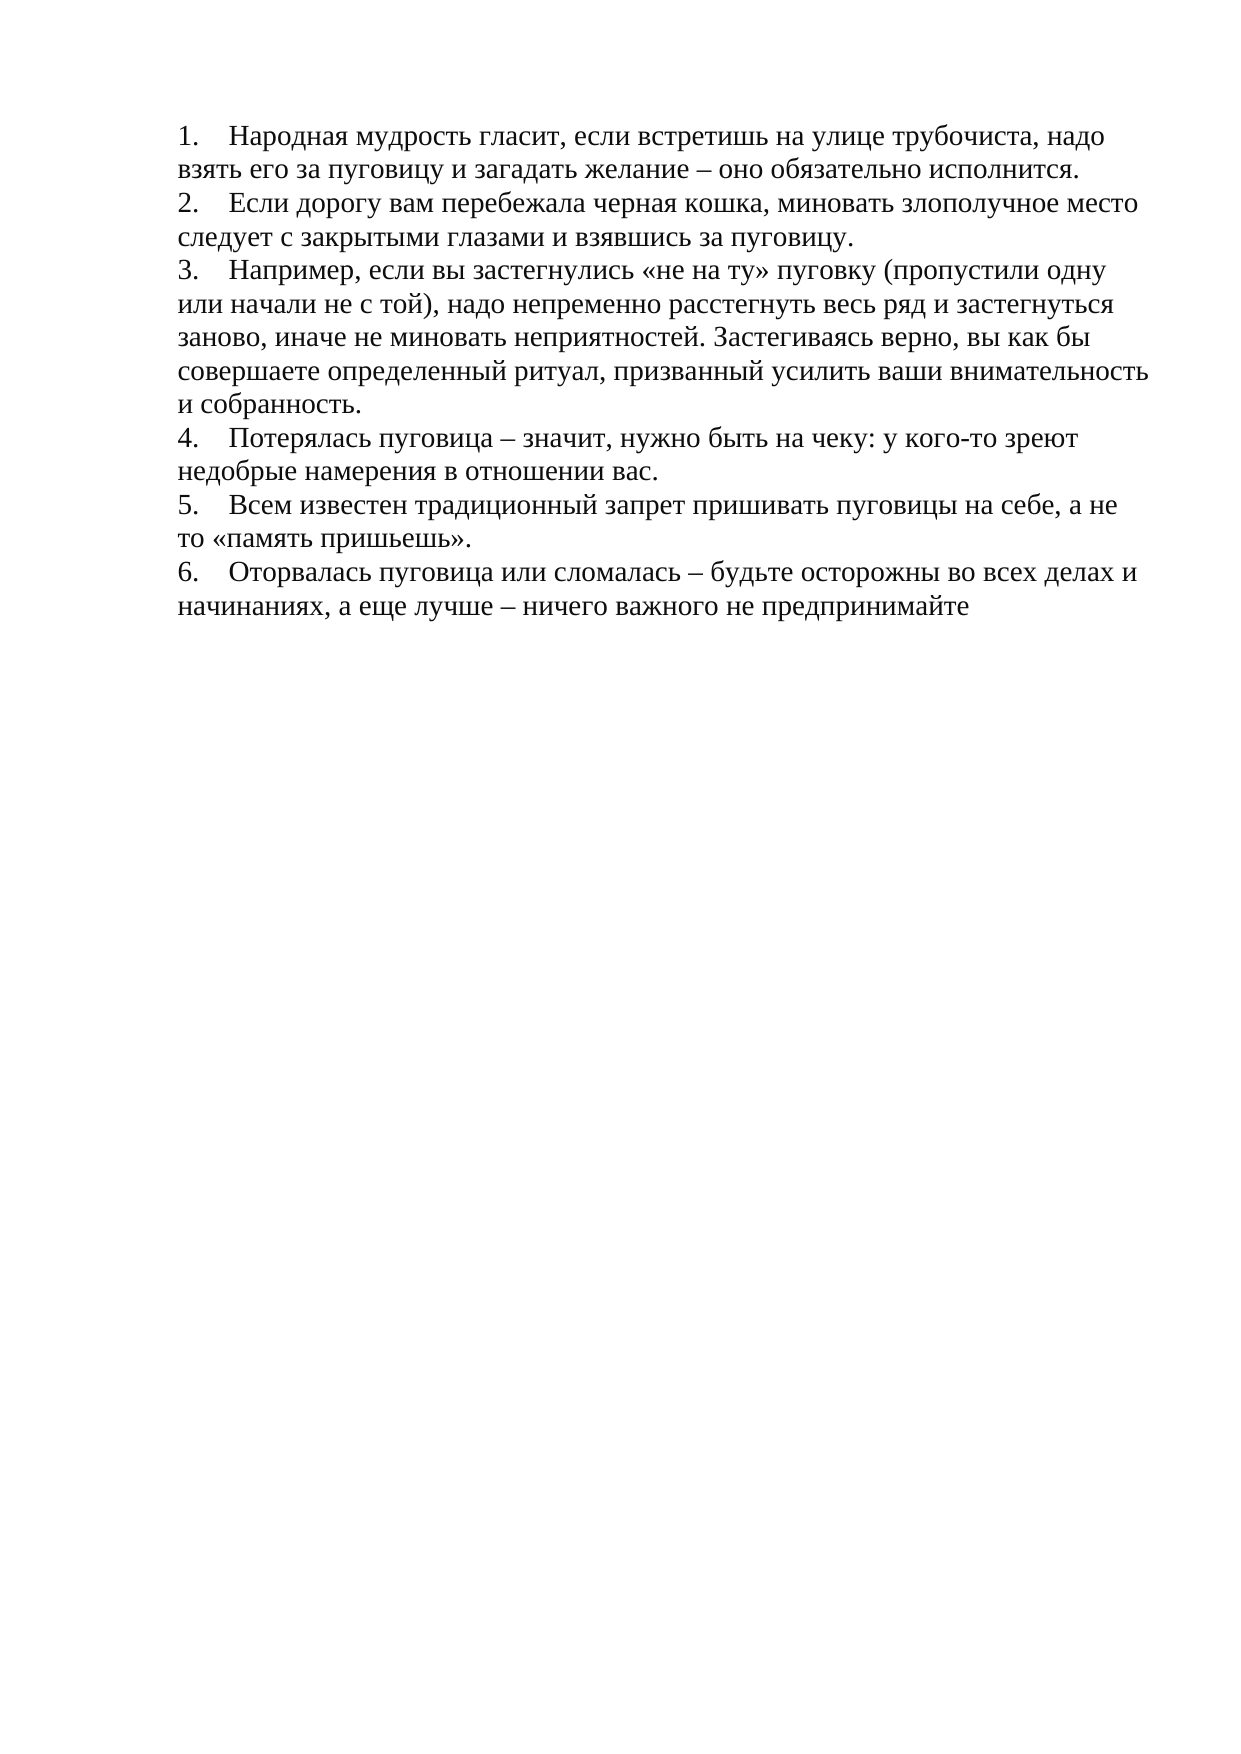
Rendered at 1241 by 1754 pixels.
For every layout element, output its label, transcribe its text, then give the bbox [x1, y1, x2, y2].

text 8. Завистнику кажется, что у другого золото блестит, а подойдет поближе - медная пуговица (таджикская пословица). [177, 118, 1152, 185]
text 1. Народная мудрость гласит, если встретишь на улице трубочиста, надо взять его за пуговицу и загадать желание – оно обязательно исполнится. 2. Если дорогу вам перебежала черная кошка, миновать злополучное место следует с закрытыми глазами и взявшись за пуговицу. 3. Например, если вы застегнулись «не на ту» пуговку (пропустили одну или начали не с той), надо непременно расстегнуть весь ряд и застегнуться заново, иначе не миновать неприятностей. Застегиваясь верно, вы как бы совершаете определенный ритуал, призванный усилить ваши внимательность и собранность. 4. Потерялась пуговица – значит, нужно быть на чеку: у кого-то зреют недобрые намерения в отношении вас. 5. Всем известен традиционный запрет пришивать пуговицы на себе, а не то «память пришьешь». 6. Оторвалась пуговица или сломалась – будьте осторожны во всех делах и начинаниях, а еще лучше – ничего важного не предпринимайте [177, 266, 1152, 769]
